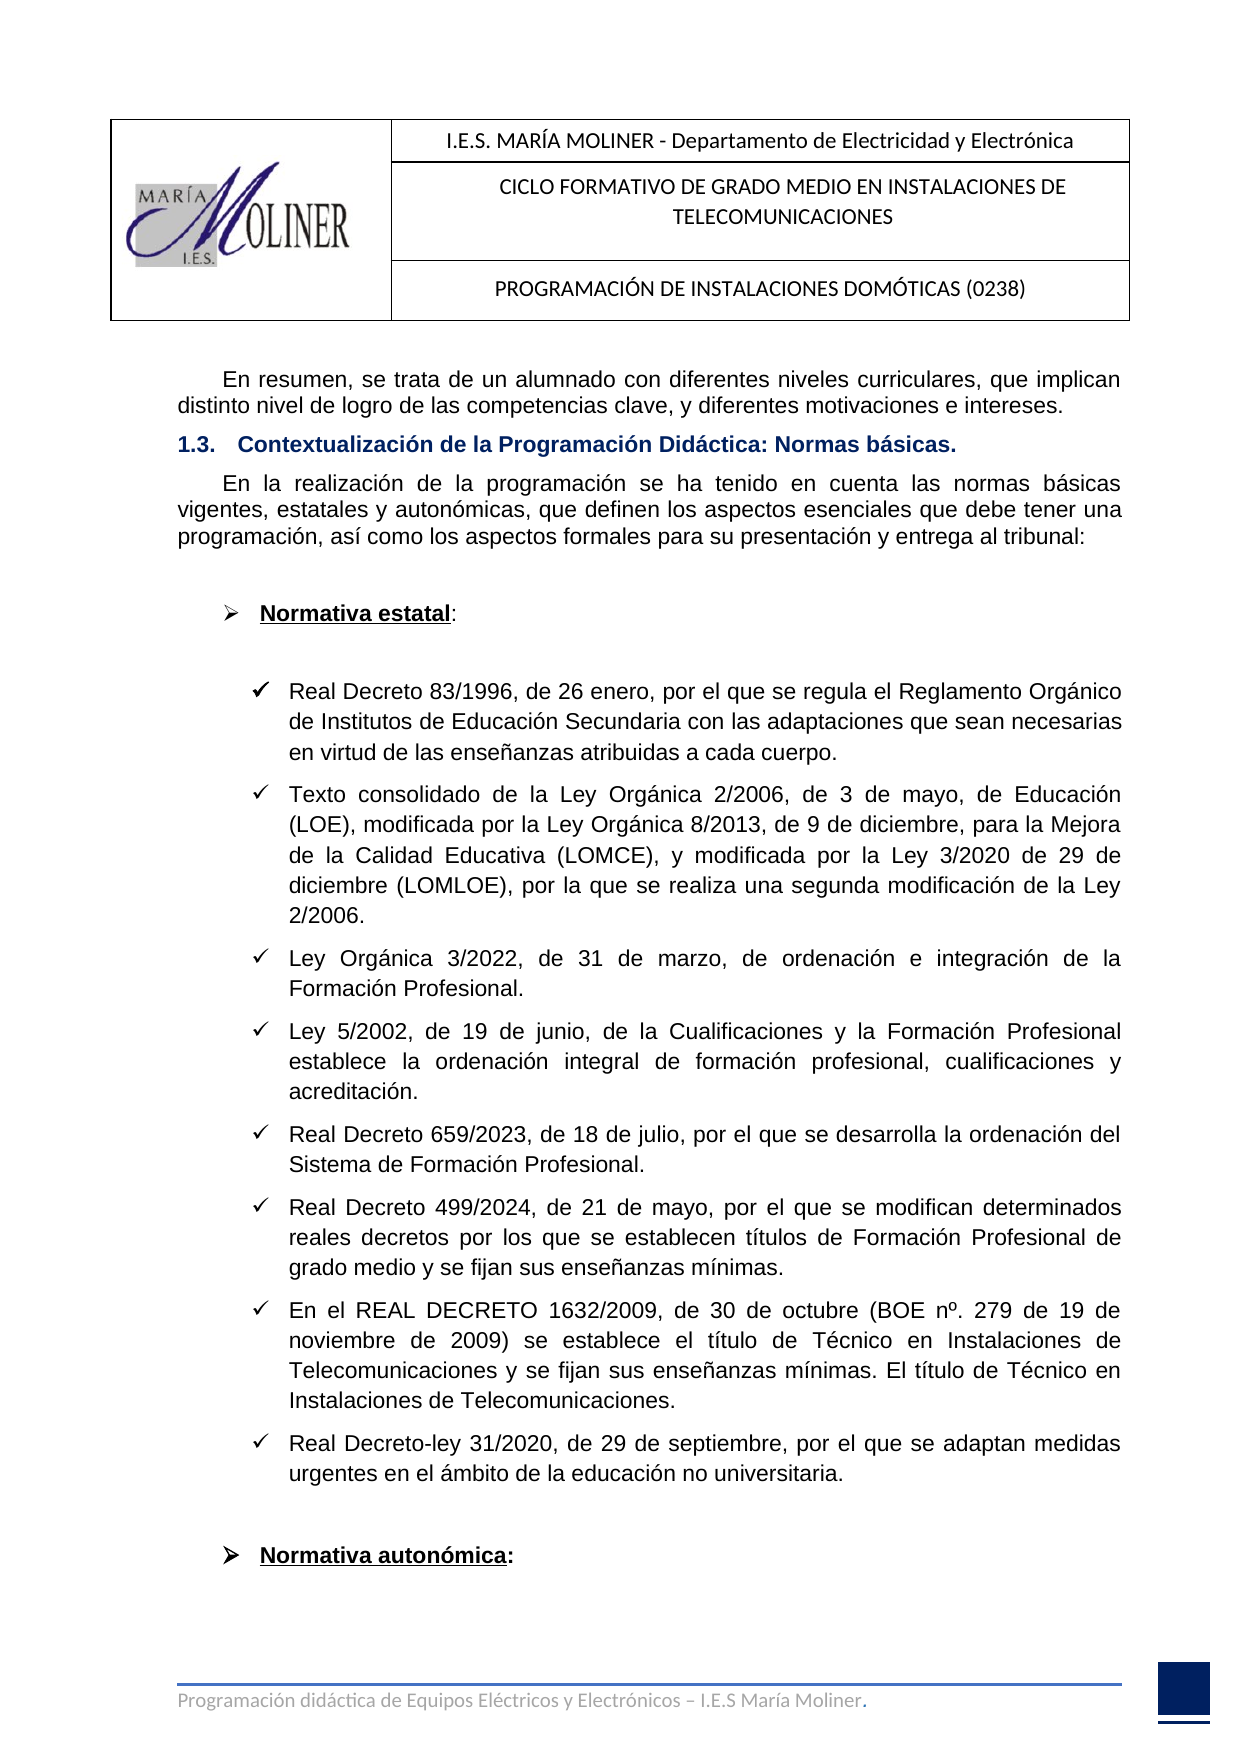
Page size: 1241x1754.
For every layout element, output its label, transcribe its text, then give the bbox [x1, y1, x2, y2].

list Real Decreto-ley 31/2020, de 29 de septiembre, por el que se adaptan medidas urgentes en el ámbito de la educación no universitaria. [251, 1430, 1122, 1487]
list Real Decreto 83/1996, de 26 enero, por el que se regula el Reglamento Orgánico de Institutos de Educación Secundaria con las adaptaciones que sean necesarias en virtud de las enseñanzas atribuidas a cada cuerpo. [251, 678, 1122, 765]
list Ley Orgánica 3/2022, de 31 de marzo, de ordenación e integración de la Formación Profesional. [251, 945, 1122, 1001]
list Ley 5/2002, de 19 de junio, de la Cualificaciones y la Formación Profesional establece la ordenación integral de formación profesional, cualificaciones y acreditación. [251, 1018, 1122, 1104]
picture [121, 155, 353, 281]
list Normativa estatal: [222, 600, 1122, 627]
text En la realización de la programación se ha tenido en cuenta las normas básicas vigentes, estatales y autonómicas, que definen los aspectos esenciales que debe tener una programación, así como los aspectos formales para su presentación y entrega al tribunal: [177, 470, 1122, 549]
subtitle Contextualización de la Programación Didáctica: Normas básicas. [177, 431, 1122, 457]
list Real Decreto 499/2024, de 21 de mayo, por el que se modifican determinados reales decretos por los que se establecen títulos de Formación Profesional de grado medio y se fijan sus enseñanzas mínimas. [251, 1194, 1122, 1280]
list En el REAL DECRETO 1632/2009, de 30 de octubre (BOE nº. 279 de 19 de noviembre de 2009) se establece el título de Técnico en Instalaciones de Telecomunicaciones y se fijan sus enseñanzas mínimas. El título de Técnico en Instalaciones de Telecomunicaciones. [251, 1297, 1122, 1414]
list Texto consolidado de la Ley Orgánica 2/2006, de 3 de mayo, de Educación (LOE), modificada por la Ley Orgánica 8/2013, de 9 de diciembre, para la Mejora de la Calidad Educativa (LOMCE), y modificada por la Ley 3/2020 de 29 de diciembre (LOMLOE), por la que se realiza una segunda modificación de la Ley 2/2006. [251, 781, 1122, 928]
text En resumen, se trata de un alumnado con diferentes niveles curriculares, que implican distinto nivel de logro de las competencias clave, y diferentes motivaciones e intereses. [177, 366, 1122, 418]
list Real Decreto 659/2023, de 18 de julio, por el que se desarrolla la ordenación del Sistema de Formación Profesional. [251, 1121, 1122, 1177]
list Normativa autonómica: [222, 1542, 1122, 1568]
